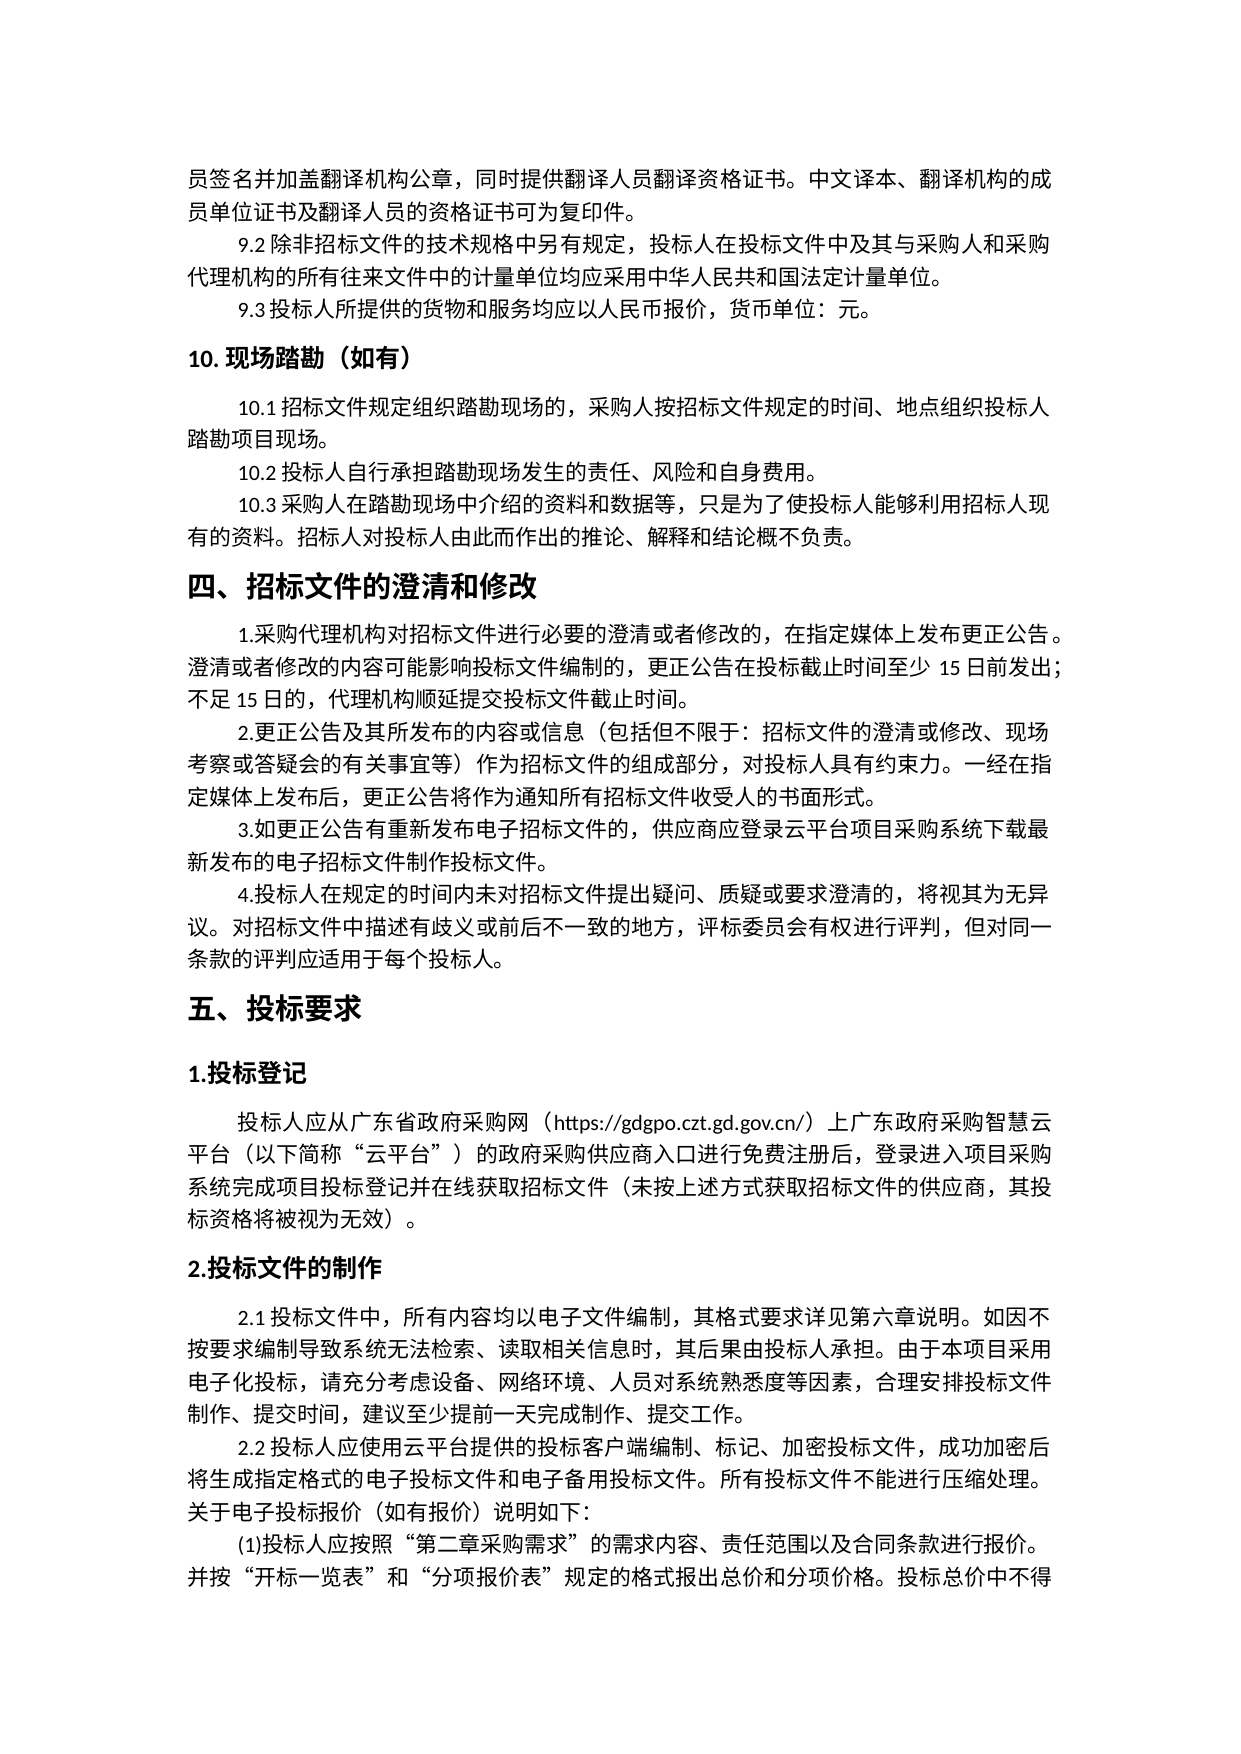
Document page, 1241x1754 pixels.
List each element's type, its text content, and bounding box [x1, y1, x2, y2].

text 2.投标文件的制作 [187, 1234, 1053, 1299]
text 1.投标登记 [187, 1039, 1053, 1104]
text 2.2投标人应使用云平台提供的投标客户端编制、标记、加密投标文件，成功加密后将生成指定格式的电子投标文件和电子备用投标文件。所有投标文件不能进行压缩处理。关于电子投标报价（如有报价）说明如下： [187, 1429, 1053, 1527]
text 五、投标要求 [187, 974, 1053, 1039]
text 10.2投标人自行承担踏勘现场发生的责任、风险和自身费用。 [187, 454, 1053, 487]
text 1.采购代理机构对招标文件进行必要的澄清或者修改的，在指定媒体上发布更正公告。澄清或者修改的内容可能影响投标文件编制的，更正公告在投标截止时间至少15日前发出；不足15日的，代理机构顺延提交投标文件截止时间。 [187, 617, 1053, 714]
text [187, 162, 1053, 227]
text 2.1投标文件中，所有内容均以电子文件编制，其格式要求详见第六章说明。如因不按要求编制导致系统无法检索、读取相关信息时，其后果由投标人承担。由于本项目采用电子化投标，请充分考虑设备、网络环境、人员对系统熟悉度等因素，合理安排投标文件制作、提交时间，建议至少提前一天完成制作、提交工作。 [187, 1299, 1053, 1429]
text 10. 现场踏勘（如有） [187, 324, 1053, 389]
text 9.3投标人所提供的货物和服务均应以人民币报价，货币单位：元。 [187, 292, 1053, 324]
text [187, 1527, 1053, 1592]
text 投标人应从广东省政府采购网（https://gdgpo.czt.gd.gov.cn/）上广东政府采购智慧云平台（以下简称“云平台”）的政府采购供应商入口进行免费注册后，登录进入项目采购系统完成项目投标登记并在线获取招标文件（未按上述方式获取招标文件的供应商，其投标资格将被视为无效）。 [187, 1104, 1053, 1234]
text 10.3采购人在踏勘现场中介绍的资料和数据等，只是为了使投标人能够利用招标人现有的资料。招标人对投标人由此而作出的推论、解释和结论概不负责。 [187, 487, 1053, 552]
text 4.投标人在规定的时间内未对招标文件提出疑问、质疑或要求澄清的，将视其为无异议。对招标文件中描述有歧义或前后不一致的地方，评标委员会有权进行评判，但对同一条款的评判应适用于每个投标人。 [187, 877, 1053, 974]
text 9.2除非招标文件的技术规格中另有规定，投标人在投标文件中及其与采购人和采购代理机构的所有往来文件中的计量单位均应采用中华人民共和国法定计量单位。 [187, 227, 1053, 292]
text 3.如更正公告有重新发布电子招标文件的，供应商应登录云平台项目采购系统下载最新发布的电子招标文件制作投标文件。 [187, 812, 1053, 877]
text 2.更正公告及其所发布的内容或信息（包括但不限于：招标文件的澄清或修改、现场考察或答疑会的有关事宜等）作为招标文件的组成部分，对投标人具有约束力。一经在指定媒体上发布后，更正公告将作为通知所有招标文件收受人的书面形式。 [187, 714, 1053, 812]
text 四、招标文件的澄清和修改 [187, 552, 1053, 617]
text 10.1招标文件规定组织踏勘现场的，采购人按招标文件规定的时间、地点组织投标人踏勘项目现场。 [187, 389, 1053, 454]
